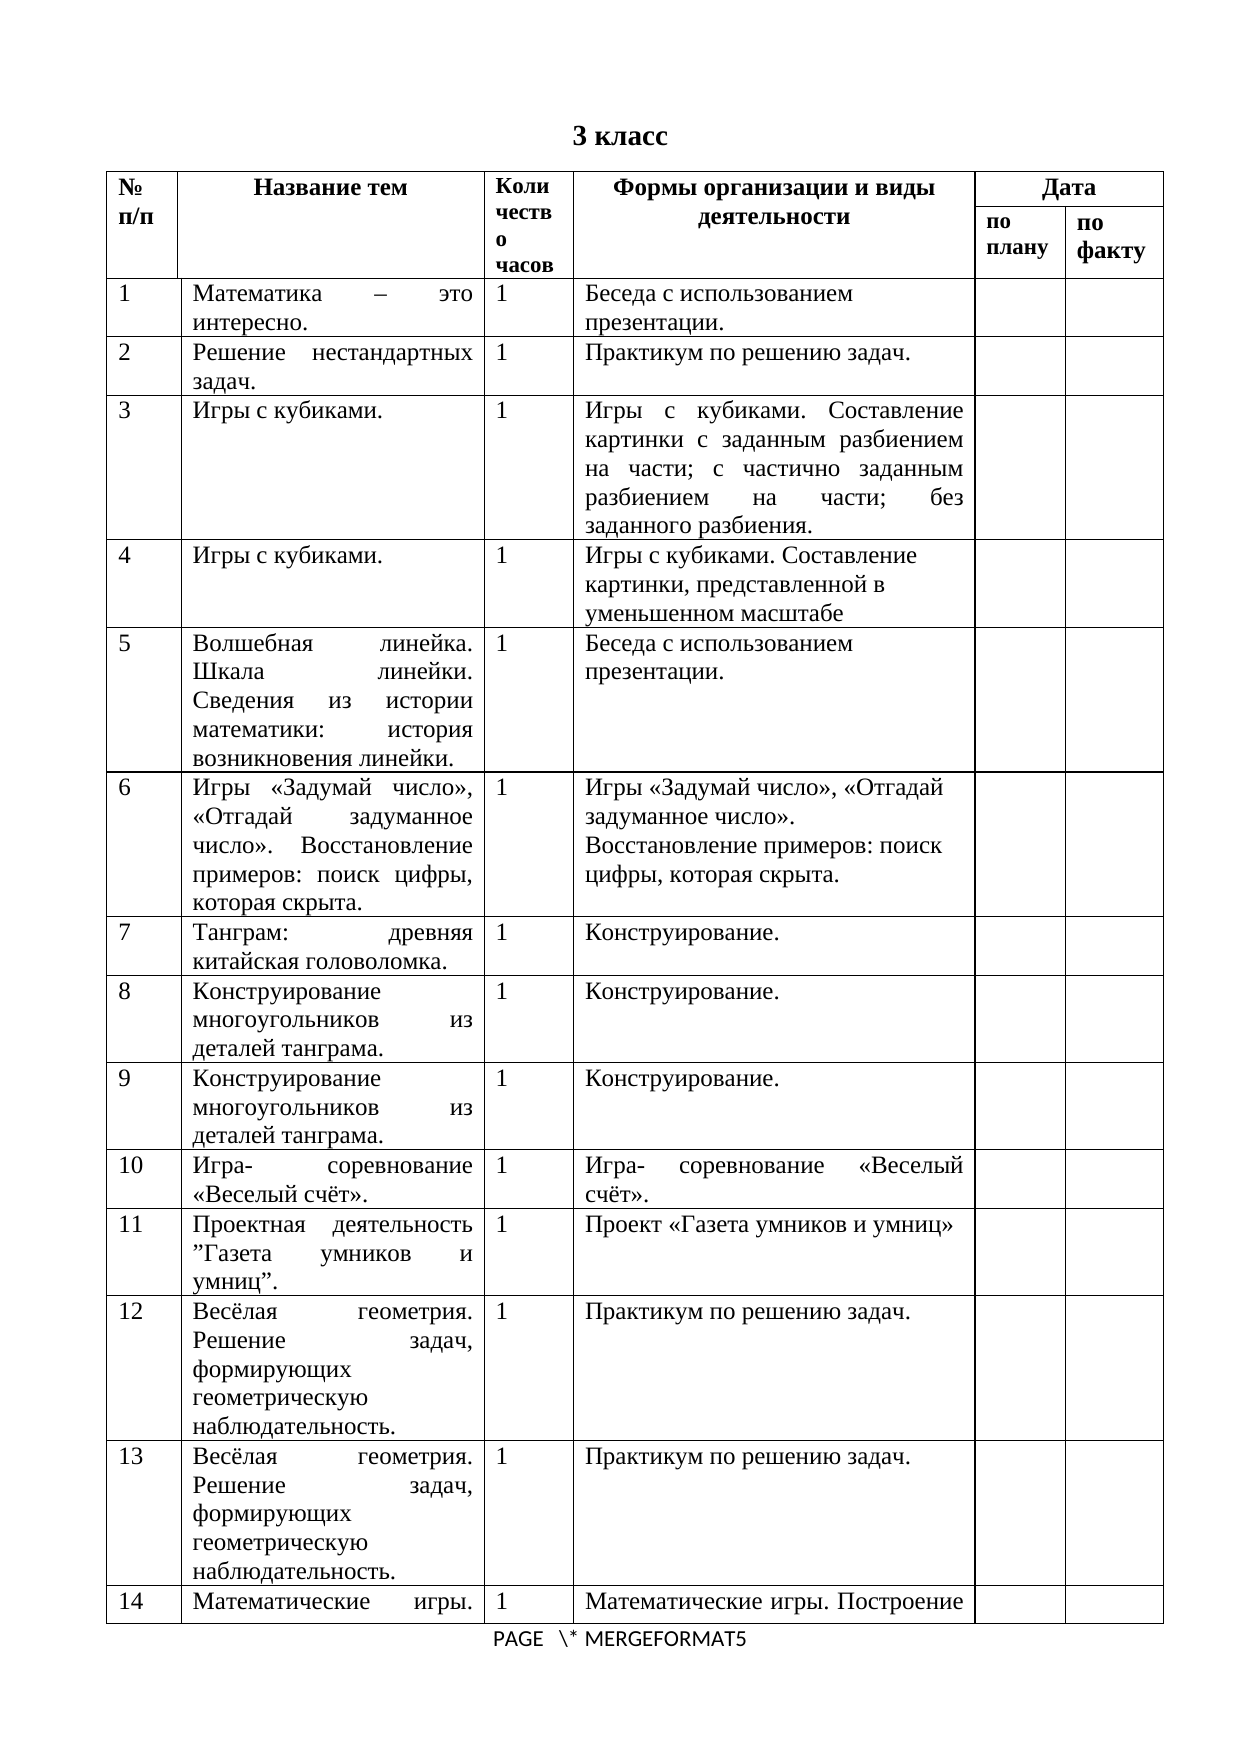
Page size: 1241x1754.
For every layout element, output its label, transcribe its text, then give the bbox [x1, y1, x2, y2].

table_cell 1 [485, 337, 573, 394]
table_cell [976, 1150, 1065, 1208]
table_cell 12 [107, 1296, 181, 1440]
table_cell 9 [107, 1063, 181, 1149]
table_cell [976, 1441, 1065, 1585]
table_cell Игры «Задумай число», «Отгадай задуманное число». Восстановление примеров: поиск цифры, которая скрыта. [574, 773, 974, 916]
table_cell [976, 1209, 1065, 1295]
table_cell [976, 540, 1065, 627]
table_cell Игры с кубиками. [182, 540, 484, 627]
table_cell 10 [107, 1150, 181, 1208]
table_cell [1066, 976, 1163, 1062]
table_cell Весёлая геометрия. Решение задач, формирующих геометрическую наблюдательность. [182, 1296, 484, 1440]
table_cell 1 [485, 1150, 573, 1208]
table_cell Практикум по решению задач. [574, 337, 974, 394]
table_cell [574, 1586, 974, 1623]
table_cell [1066, 279, 1163, 336]
table_cell 1 [485, 976, 573, 1062]
table_cell Танграм: древняя китайская головоломка. [182, 917, 484, 975]
text 3 класс [118, 118, 1122, 152]
table_cell 1 [485, 279, 573, 336]
table_cell [976, 279, 1065, 336]
table_cell [1066, 773, 1163, 916]
table_cell по факту [1066, 207, 1163, 277]
table_cell Весёлая геометрия. Решение задач, формирующих геометрическую наблюдательность. [182, 1441, 484, 1585]
table_cell 1 [485, 396, 573, 539]
table_cell [1066, 1441, 1163, 1585]
table_cell [1066, 1586, 1163, 1623]
table_cell 1 [485, 1063, 573, 1149]
table_cell Игры с кубиками. [182, 396, 484, 539]
table_cell [1066, 1150, 1163, 1208]
table_cell 1 [485, 628, 573, 771]
table_cell 6 [107, 773, 181, 916]
table_cell Конструирование. [574, 976, 974, 1062]
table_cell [182, 1586, 484, 1623]
table_cell Проект «Газета умников и умниц» [574, 1209, 974, 1295]
table_cell Волшебная линейка. Шкала линейки. Сведения из истории математики: история возникновения линейки. [182, 628, 484, 771]
table_cell Математика – это интересно. [182, 279, 484, 336]
table_cell [1066, 628, 1163, 771]
table_cell [976, 917, 1065, 975]
table_cell по плану [976, 207, 1065, 277]
table_cell 11 [107, 1209, 181, 1295]
table_cell Игра- соревнование «Веселый счёт». [574, 1150, 974, 1208]
table_cell Проектная деятельность ”Газета умников и умниц”. [182, 1209, 484, 1295]
table_cell Игры с кубиками. Составление картинки, представленной в уменьшенном масштабе [574, 540, 974, 627]
table_cell Игры с кубиками. Составление картинки с заданным разбиением на части; с частично заданным разбиением на части; без заданного разбиения. [574, 396, 974, 539]
table_cell [976, 628, 1065, 771]
table_cell [1066, 1296, 1163, 1440]
table_cell [1066, 396, 1163, 539]
table_cell 13 [107, 1441, 181, 1585]
table_cell 1 [485, 1209, 573, 1295]
table_header № п/п [107, 172, 177, 277]
table_cell Беседа с использованием презентации. [574, 279, 974, 336]
table_cell Практикум по решению задач. [574, 1441, 974, 1585]
table_cell 2 [107, 337, 181, 394]
table_header Формы организации и виды деятельности [574, 172, 974, 277]
table_header Название тем [178, 172, 484, 277]
table_cell Конструирование. [574, 1063, 974, 1149]
table_cell 1 [485, 1586, 573, 1623]
table_cell 1 [107, 279, 181, 336]
table_cell Игры «Задумай число», «Отгадай задуманное число». Восстановление примеров: поиск цифры, которая скрыта. [182, 773, 484, 916]
table_cell Решение нестандартных задач. [182, 337, 484, 394]
table_cell 8 [107, 976, 181, 1062]
table_header Количество часов [485, 172, 573, 277]
table_cell 3 [107, 396, 181, 539]
table_cell 1 [485, 1296, 573, 1440]
table_cell [1066, 540, 1163, 627]
table_cell 1 [485, 1441, 573, 1585]
table_cell [1066, 917, 1163, 975]
table_cell Практикум по решению задач. [574, 1296, 974, 1440]
table_cell 1 [485, 773, 573, 916]
table_cell Беседа с использованием презентации. [574, 628, 974, 771]
table_cell [976, 396, 1065, 539]
table_cell [976, 976, 1065, 1062]
table_cell 14 [107, 1586, 181, 1623]
table_cell [976, 337, 1065, 394]
table_cell 1 [485, 540, 573, 627]
table_cell 1 [485, 917, 573, 975]
table_cell Конструирование многоугольников из деталей танграма. [182, 1063, 484, 1149]
table_header Дата [976, 172, 1163, 206]
table_cell [976, 1063, 1065, 1149]
table_cell Конструирование многоугольников из деталей танграма. [182, 976, 484, 1062]
table_cell [976, 1296, 1065, 1440]
table_cell [976, 1586, 1065, 1623]
table_cell [1066, 1063, 1163, 1149]
table_cell [1066, 1209, 1163, 1295]
table_cell [976, 773, 1065, 916]
table_cell Конструирование. [574, 917, 974, 975]
table_cell 5 [107, 628, 181, 771]
table_cell [1066, 337, 1163, 394]
table_cell Игра- соревнование «Веселый счёт». [182, 1150, 484, 1208]
table_cell 4 [107, 540, 181, 627]
table_cell 7 [107, 917, 181, 975]
